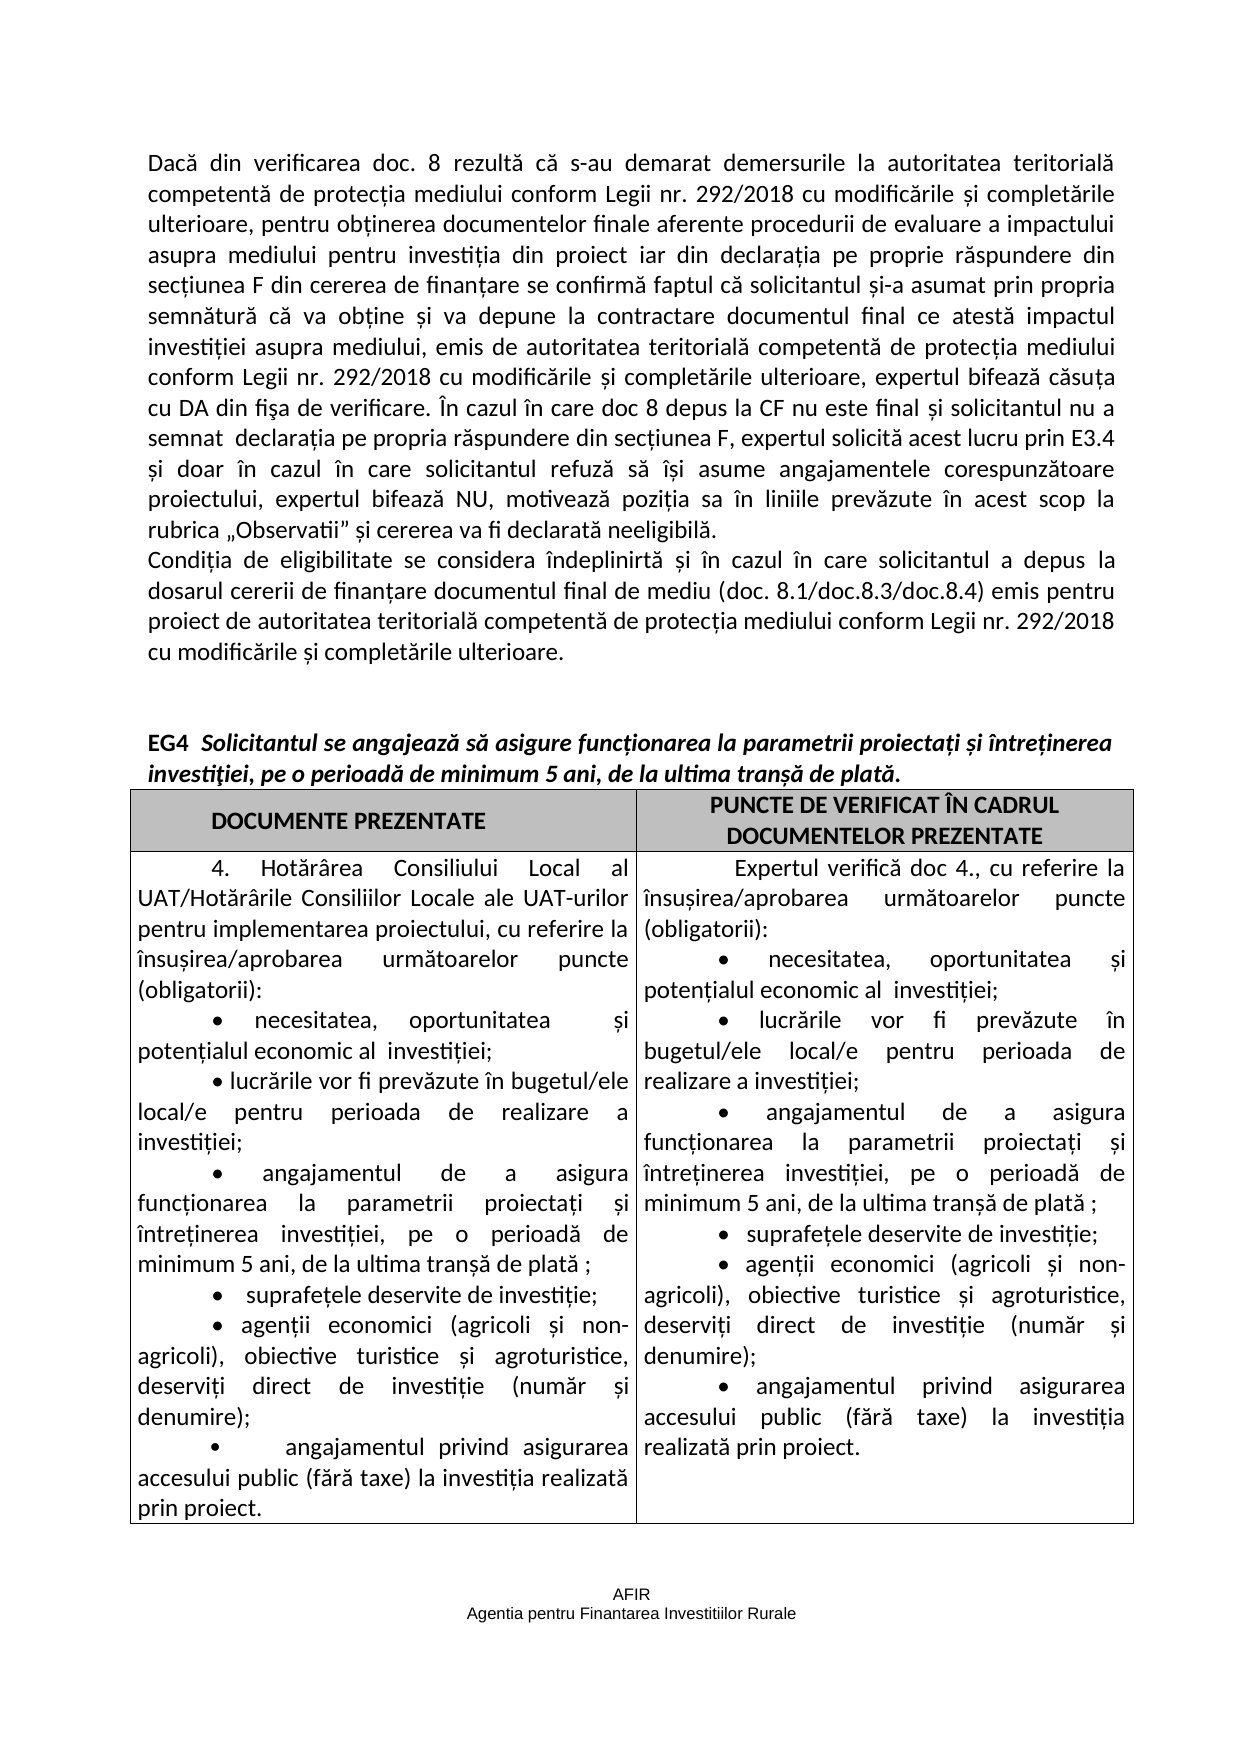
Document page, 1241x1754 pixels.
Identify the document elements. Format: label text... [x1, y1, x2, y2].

text Dacă din verificarea doc. 8 rezultă că s-au demarat demersurile la autoritatea teritorială competentă de protecția mediului conform Legii nr. 292/2018 cu modificările și completările ulterioare, pentru obținerea documentelor finale aferente procedurii de evaluare a impactului asupra mediului pentru investiția din proiect iar din declarația pe proprie răspundere din secțiunea F din cererea de finanțare se confirmă faptul că solicitantul și-a asumat prin propria semnătură că va obține și va depune la contractare documentul final ce atestă impactul investiției asupra mediului, emis de autoritatea teritorială competentă de protecția mediului conform Legii nr. 292/2018 cu modificările și completările ulterioare, expertul bifează căsuța cu DA din fişa de verificare. În cazul în care doc 8 depus la CF nu este final și solicitantul nu a semnat declaraţia pe propria răspundere din secțiunea F, expertul solicită acest lucru prin E3.4 şi doar în cazul în care solicitantul refuză să îşi asume angajamentele corespunzătoare proiectului, expertul bifează NU, motivează poziţia sa în liniile prevăzute în acest scop la rubrica „Observatii” şi cererea va fi declarată neeligibilă. [148, 148, 1116, 544]
text EG4 Solicitantul se angajează să asigure funcționarea la parametrii proiectați și întreținerea investiţiei, pe o perioadă de minimum 5 ani, de la ultima tranșă de plată. [148, 727, 1116, 788]
table_cell 4. Hotărârea Consiliului Local al UAT/Hotărârile Consiliilor Locale ale UAT-urilor pentru implementarea proiectului, cu referire la însușirea/aprobarea următoarelor puncte (obligatorii): • necesitatea, oportunitatea și potențialul economic al investiţiei; • lucrările vor fi prevăzute în bugetul/ele local/e pentru perioada de realizare a investiţiei; • angajamentul de a asigura funcționarea la parametrii proiectați și întreținerea investiţiei, pe o perioadă de minimum 5 ani, de la ultima tranșă de plată ; • suprafeţele deservite de investiţie; • agenții economici (agricoli și non-agricoli), obiective turistice și agroturistice, deserviți direct de investiție (număr și denumire); angajamentul privind asigurarea accesului public (fără taxe) la investiţia realizată prin proiect. [131, 852, 636, 1523]
table_cell Expertul verifică doc 4., cu referire la însușirea/aprobarea următoarelor puncte (obligatorii): • necesitatea, oportunitatea și potențialul economic al investiţiei; • lucrările vor fi prevăzute în bugetul/ele local/e pentru perioada de realizare a investiţiei; • angajamentul de a asigura funcționarea la parametrii proiectați și întreținerea investiţiei, pe o perioadă de minimum 5 ani, de la ultima tranșă de plată ; • suprafeţele deservite de investiţie; • agenții economici (agricoli și non-agricoli), obiective turistice și agroturistice, deserviți direct de investiție (număr și denumire); • angajamentul privind asigurarea accesului public (fără taxe) la investiţia realizată prin proiect. [637, 852, 1133, 1523]
text Condiția de eligibilitate se considera îndeplinirtă și în cazul în care solicitantul a depus la dosarul cererii de finanțare documentul final de mediu (doc. 8.1/doc.8.3/doc.8.4) emis pentru proiect de autoritatea teritorială competentă de protecția mediului conform Legii nr. 292/2018 cu modificările și completările ulterioare. [148, 544, 1116, 666]
table_header PUNCTE DE VERIFICAT ÎN CADRUL DOCUMENTELOR PREZENTATE [637, 790, 1133, 851]
table_header DOCUMENTE PREZENTATE [131, 790, 636, 851]
